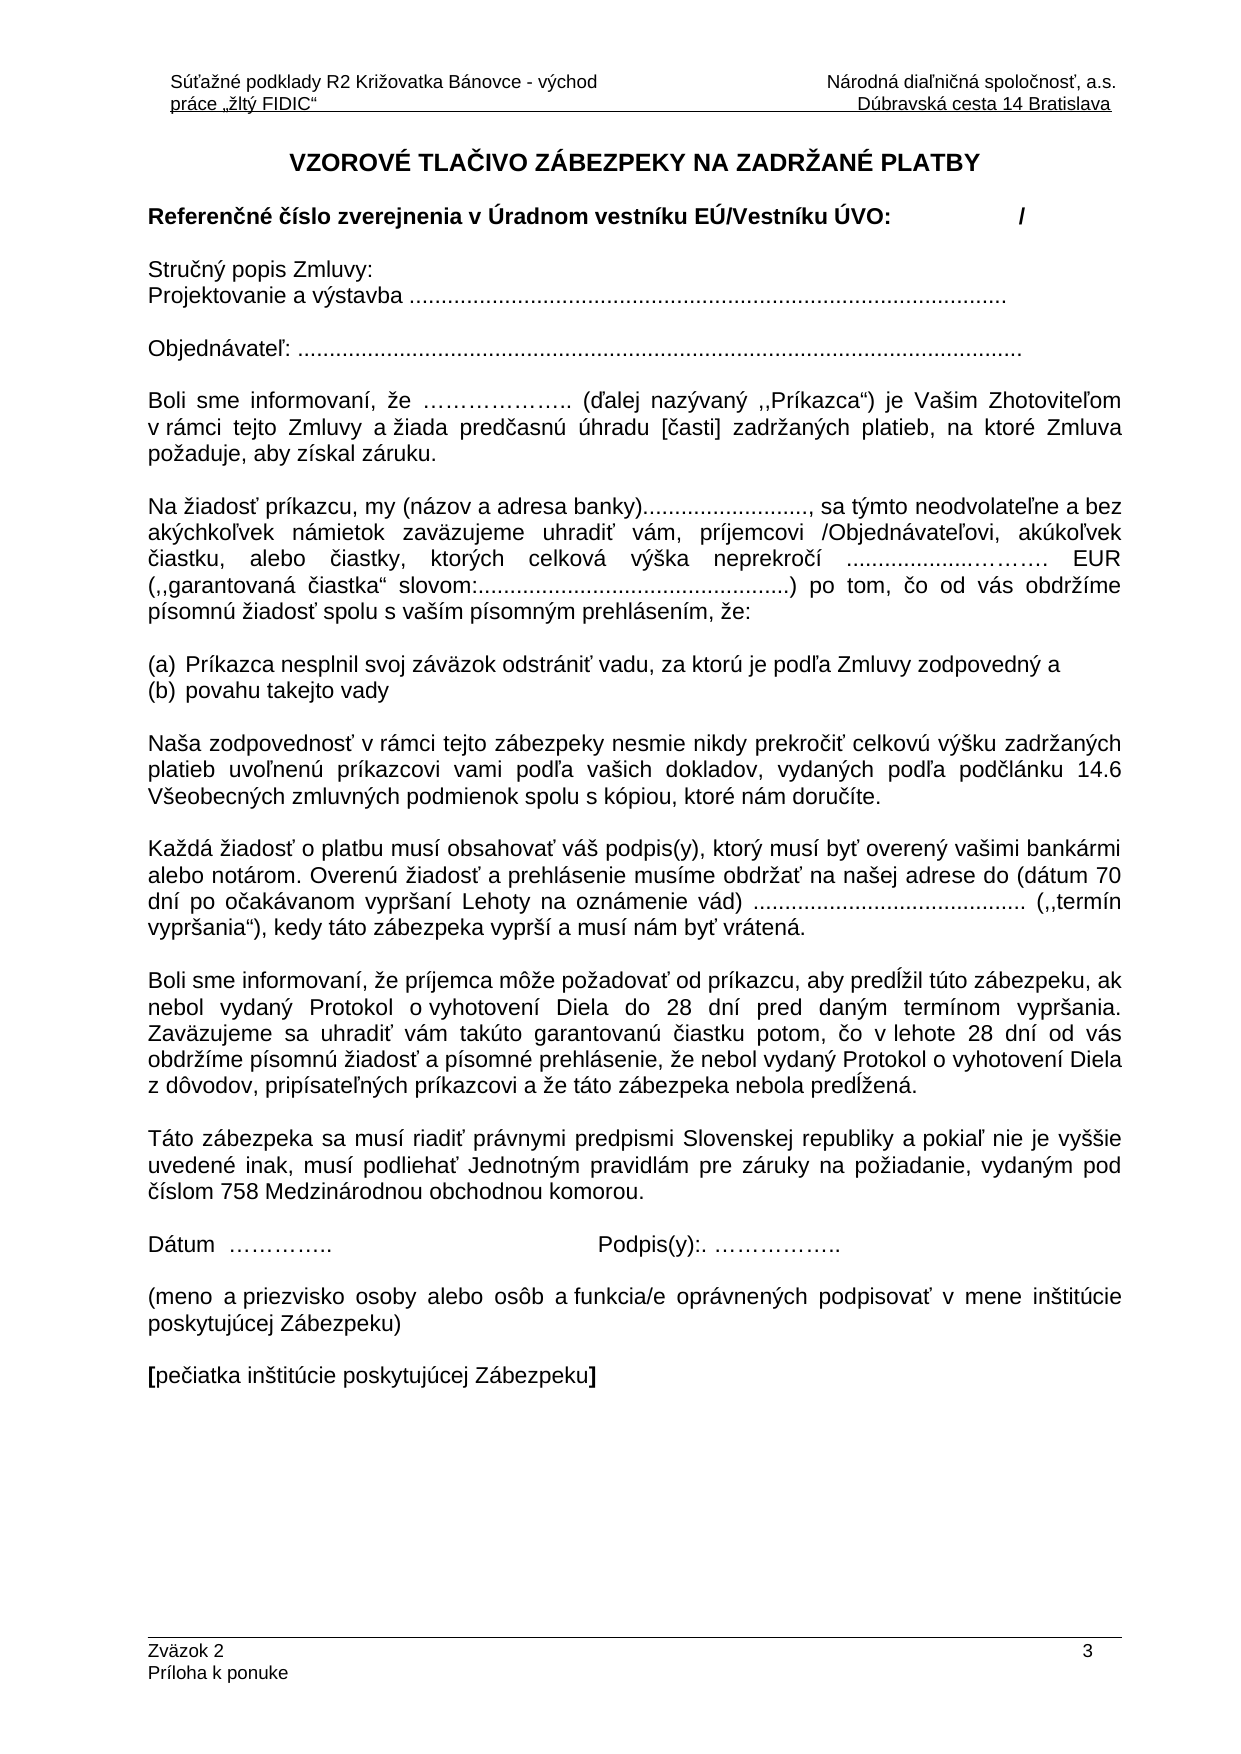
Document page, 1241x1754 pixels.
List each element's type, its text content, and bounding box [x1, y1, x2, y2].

text Vzorové tlačivo zábezpeky na ZADRžANÉ PLATBY [148, 148, 1122, 176]
text Boli sme informovaní, že príjemca môže požadovať od príkazcu, aby predĺžil túto zábezpeku, ak nebol vydaný Protokol o vyhotovení Diela do 28 dní pred daným termínom vypršania. Zaväzujeme sa uhradiť vám takúto garantovanú čiastku potom, čo v lehote 28 dní od vás obdržíme písomnú žiadosť a písomné prehlásenie, že nebol vydaný Protokol o vyhotovení Diela z dôvodov, pripísateľných príkazcovi a že táto zábezpeka nebola predĺžená. [148, 967, 1122, 1099]
text Každá žiadosť o platbu musí obsahovať váš podpis(y), ktorý musí byť overený vašimi bankármi alebo notárom. Overenú žiadosť a prehlásenie musíme obdržať na našej adrese do (dátum 70 dní po očakávanom vypršaní Lehoty na oznámenie vád) ........................................... (,,termín vypršania“), kedy táto zábezpeka vyprší a musí nám byť vrátená. [148, 835, 1122, 941]
text (meno a priezvisko osoby alebo osôb a funkcia/e oprávnených podpisovať v mene inštitúcie poskytujúcej Zábezpeku) [148, 1283, 1122, 1336]
list povahu takejto vady [148, 677, 1122, 703]
text Naša zodpovednosť v rámci tejto zábezpeky nesmie nikdy prekročiť celkovú výšku zadržaných platieb uvoľnenú príkazcovi vami podľa vašich dokladov, vydaných podľa podčlánku 14.6 Všeobecných zmluvných podmienok spolu s kópiou, ktoré nám doručíte. [148, 730, 1122, 809]
text Projektovanie a výstavba .............................................................................................. [148, 282, 1122, 308]
text Na žiadosť príkazcu, my (názov a adresa banky).........................., sa týmto neodvolateľne a bez akýchkoľvek námietok zaväzujeme uhradiť vám, príjemcovi /Objednávateľovi, akúkoľvek čiastku, alebo čiastky, ktorých celková výška neprekročí ....................………. EUR (,,garantovaná čiastka“ slovom:.................................................) po tom, čo od vás obdržíme písomnú žiadosť spolu s vaším písomným prehlásením, že: [148, 493, 1122, 624]
text Referenčné číslo zverejnenia v Úradnom vestníku EÚ/Vestníku ÚVO: / [148, 203, 1122, 229]
list Príkazca nesplnil svoj záväzok odstrániť vadu, za ktorú je podľa Zmluvy zodpovedný a [148, 651, 1122, 677]
text Táto zábezpeka sa musí riadiť právnymi predpismi Slovenskej republiky a pokiaľ nie je vyššie uvedené inak, musí podliehať Jednotným pravidlám pre záruky na požiadanie, vydaným pod číslom 758 Medzinárodnou obchodnou komorou. [148, 1125, 1122, 1204]
text Stručný popis Zmluvy: [148, 256, 1122, 282]
text [pečiatka inštitúcie poskytujúcej Zábezpeku] [148, 1362, 1122, 1389]
text Objednávateľ: .................................................................................................................. [148, 334, 1122, 361]
text Boli sme informovaní, že ……………….. (ďalej nazývaný ,,Príkazca“) je Vašim Zhotoviteľom v rámci tejto Zmluvy a žiada predčasnú úhradu [časti] zadržaných platieb, na ktoré Zmluva požaduje, aby získal záruku. [148, 387, 1122, 466]
text Dátum ………….. Podpis(y):. …………….. [148, 1231, 1122, 1257]
